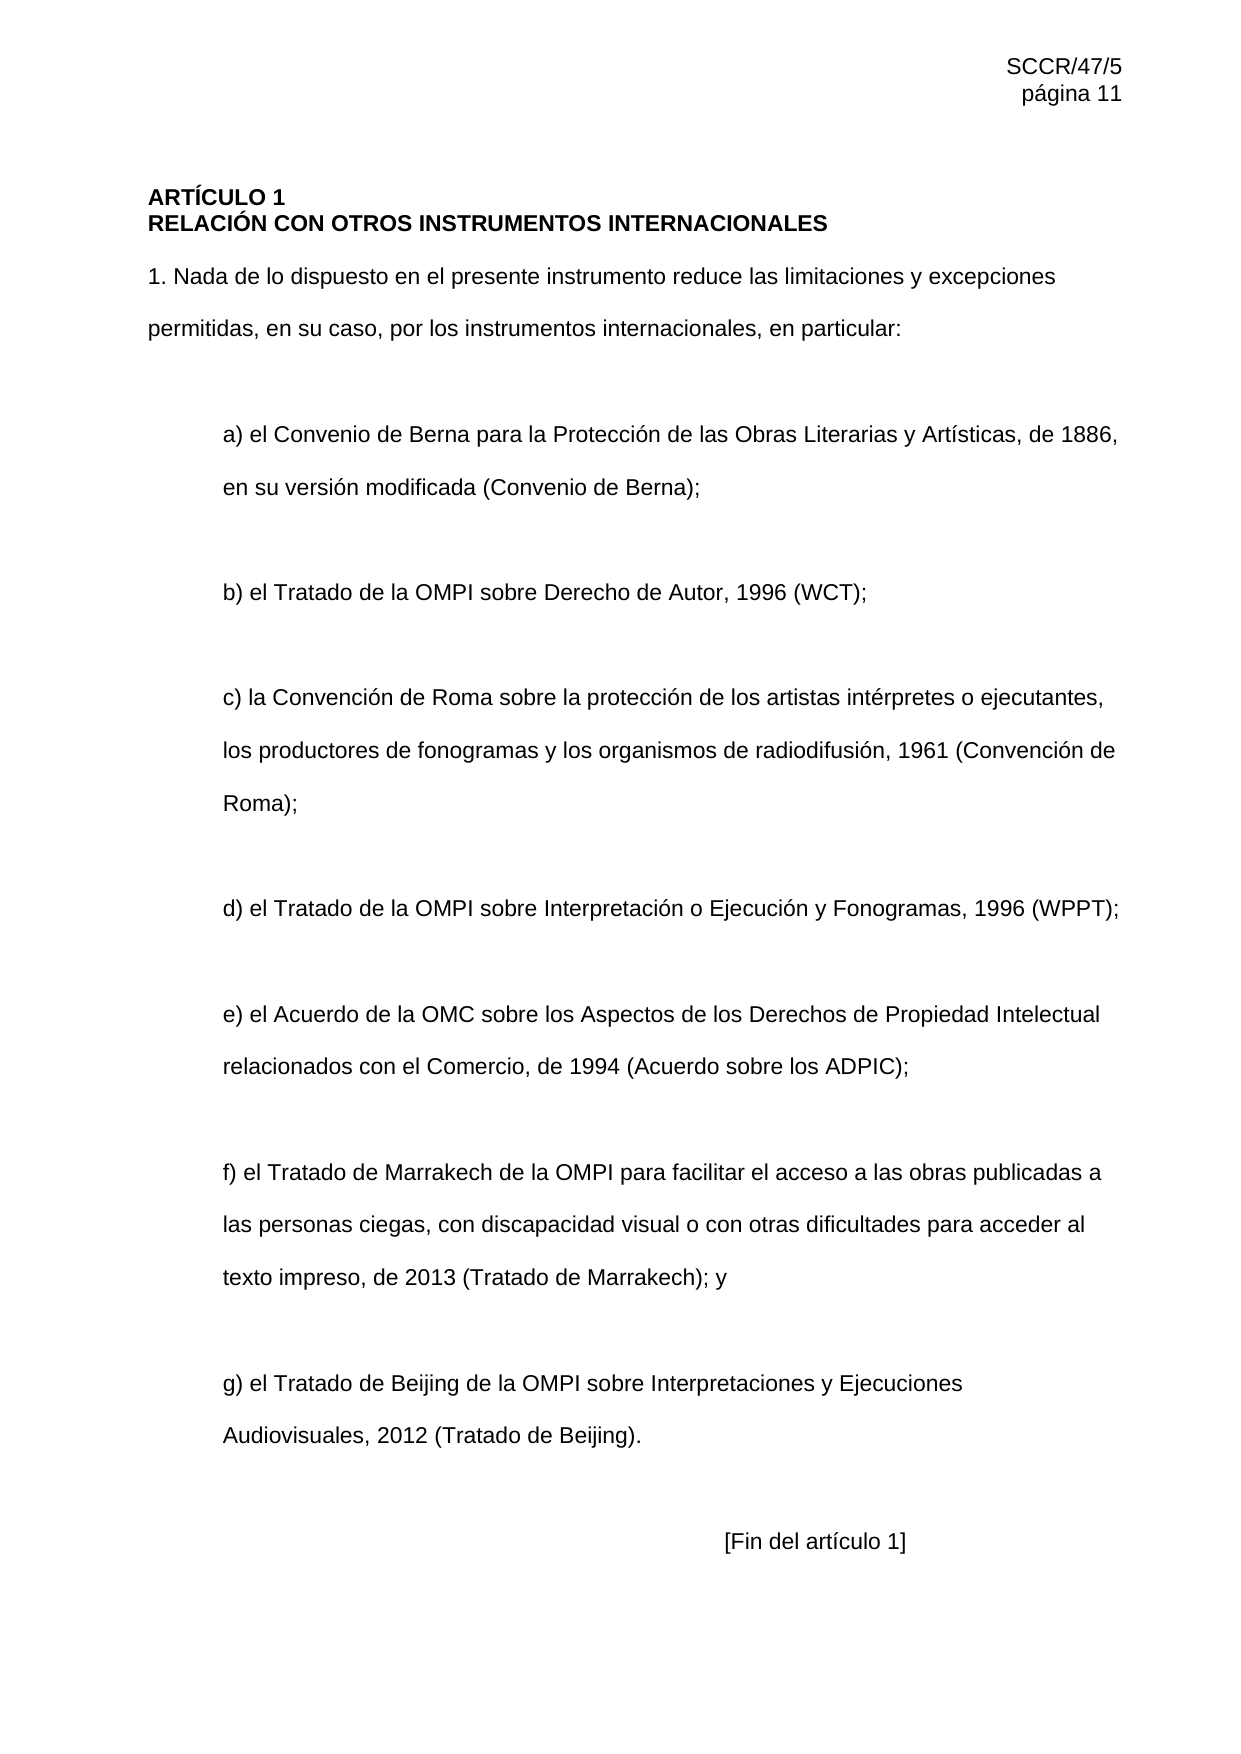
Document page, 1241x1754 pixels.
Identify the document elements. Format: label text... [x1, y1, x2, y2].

text 1. Nada de lo dispuesto en el presente instrumento reduce las limitaciones y excepciones permitidas, en su caso, por los instrumentos internacionales, en particular: [148, 263, 1122, 342]
text f) el Tratado de Marrakech de la OMPI para facilitar el acceso a las obras publicadas a las personas ciegas, con discapacidad visual o con otras dificultades para acceder al texto impreso, de 2013 (Tratado de Marrakech); y [223, 1159, 1122, 1290]
text e) el Acuerdo de la OMC sobre los Aspectos de los Derechos de Propiedad Intelectual relacionados con el Comercio, de 1994 (Acuerdo sobre los ADPIC); [223, 1001, 1122, 1079]
text d) el Tratado de la OMPI sobre Interpretación o Ejecución y Fonogramas, 1996 (WPPT); [223, 895, 1122, 921]
text a) el Convenio de Berna para la Protección de las Obras Literarias y Artísticas, de 1886, en su versión modificada (Convenio de Berna); [223, 421, 1122, 500]
text [Fin del artículo 1] [724, 1528, 1122, 1554]
text b) el Tratado de la OMPI sobre Derecho de Autor, 1996 (WCT); [223, 579, 1122, 605]
text c) la Convención de Roma sobre la protección de los artistas intérpretes o ejecutantes, los productores de fonogramas y los organismos de radiodifusión, 1961 (Convención de Roma); [223, 684, 1122, 816]
subtitle Artículo 1 Relación con otros instrumentos internacionales [148, 183, 1122, 236]
text g) el Tratado de Beijing de la OMPI sobre Interpretaciones y Ejecuciones Audiovisuales, 2012 (Tratado de Beijing). [223, 1369, 1122, 1448]
